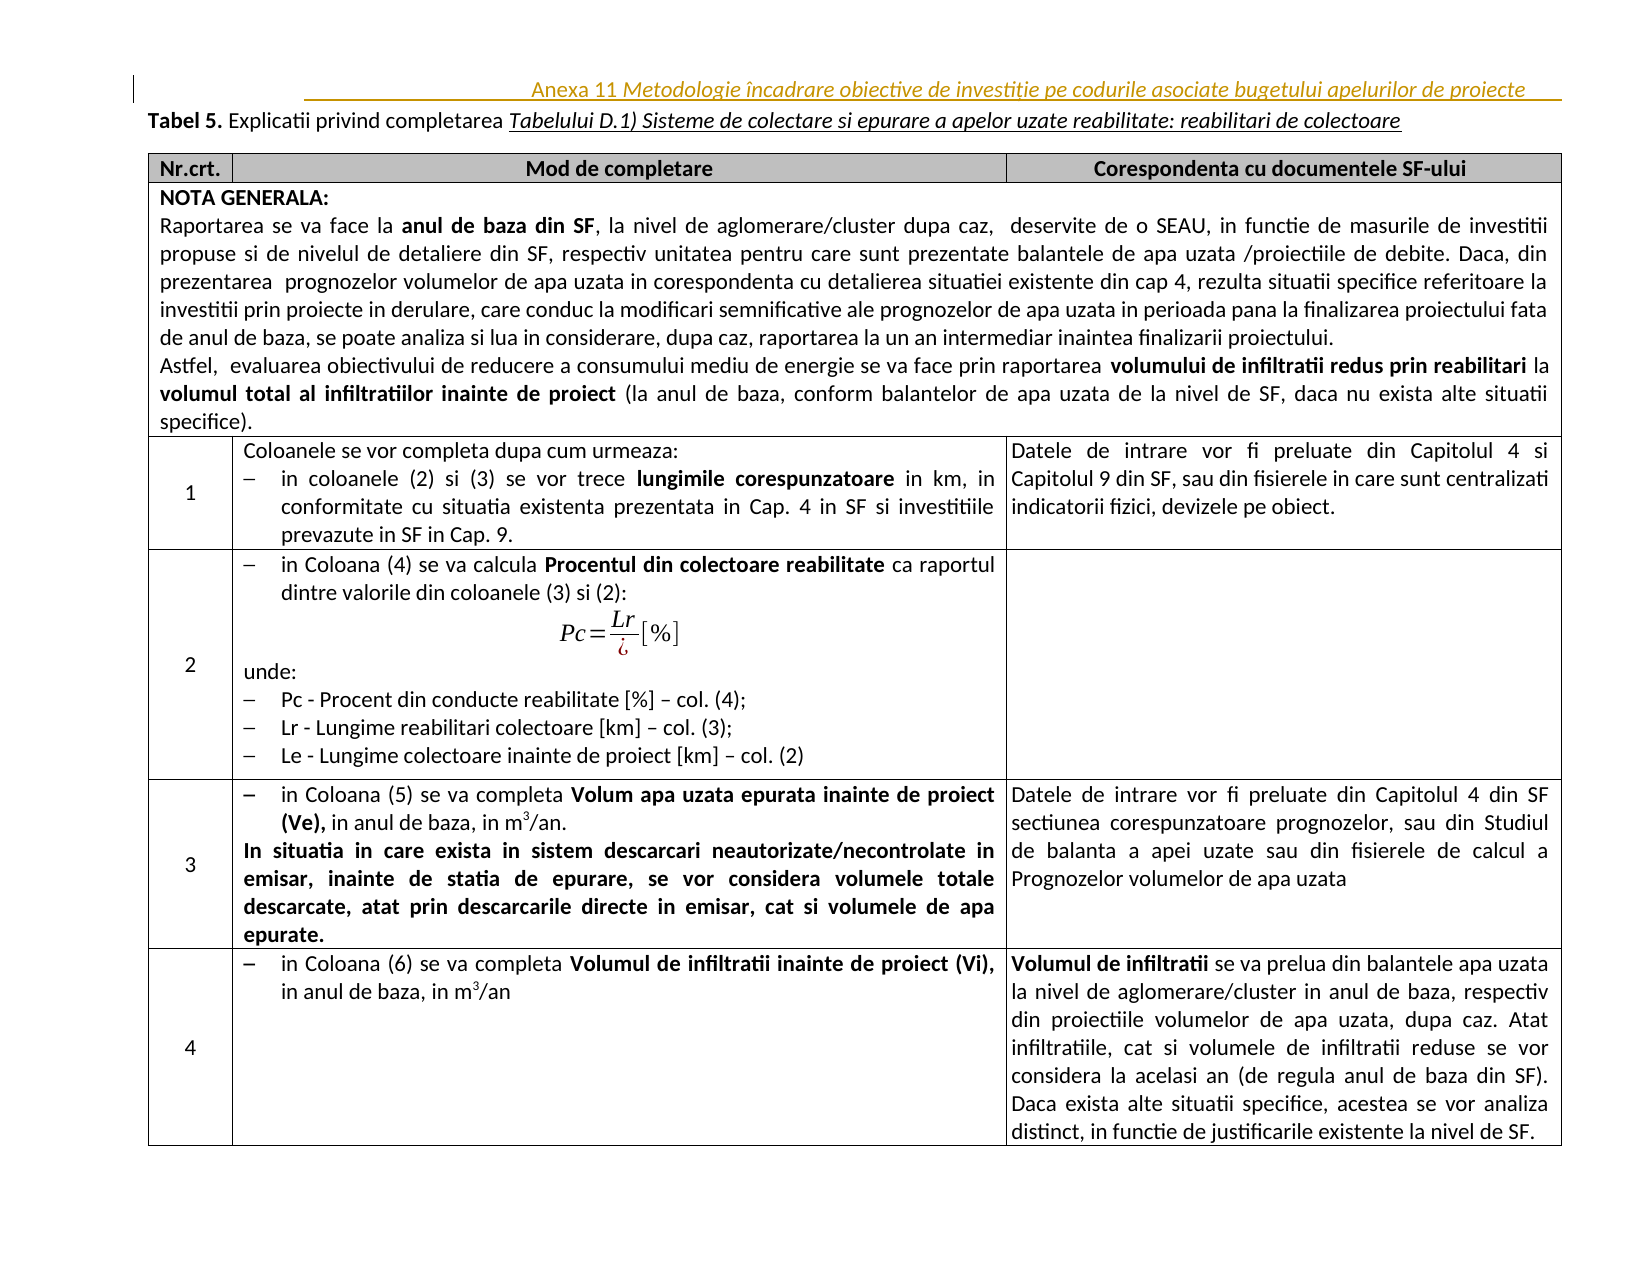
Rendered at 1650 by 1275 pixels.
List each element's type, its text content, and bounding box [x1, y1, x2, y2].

table_cell 3 [149, 780, 232, 948]
table_cell Datele de intrare vor fi preluate din Capitolul 4 din SF sectiunea corespunzatoare prognozelor, sau din Studiul de balanta a apei uzate sau din fisierele de calcul a Prognozelor volumelor de apa uzata [1007, 780, 1561, 948]
table_cell NOTA GENERALA: Raportarea se va face la anul de baza din SF, la nivel de aglomerare/cluster dupa caz, deservite de o SEAU, in functie de masurile de investitii propuse si de nivelul de detaliere din SF, respectiv unitatea pentru care sunt prezentate balantele de apa uzata /proiectiile de debite. Daca, din prezentarea prognozelor volumelor de apa uzata in corespondenta cu detalierea situatiei existente din cap 4, rezulta situatii specifice referitoare la investitii prin proiecte in derulare, care conduc la modificari semnificative ale prognozelor de apa uzata in perioada pana la finalizarea proiectului fata de anul de baza, se poate analiza si lua in considerare, dupa caz, raportarea la un an intermediar inaintea finalizarii proiectului. Astfel, evaluarea obiectivului de reducere a consumului mediu de energie se va face prin raportarea volumului de infiltratii redus prin reabilitari la volumul total al infiltratiilor inainte de proiect (la anul de baza, conform balantelor de apa uzata de la nivel de SF, daca nu exista alte situatii specifice). [149, 183, 1561, 436]
text Tabel 5. Explicatii privind completarea Tabelului D.1) Sisteme de colectare si epurare a apelor uzate reabilitate: reabilitari de colectoare [148, 106, 1561, 134]
table_cell in Coloana (6) se va completa Volumul de infiltratii inainte de proiect (Vi), in anul de baza, in m3/an [233, 949, 1006, 1145]
table_cell Datele de intrare vor fi preluate din Capitolul 4 si Capitolul 9 din SF, sau din fisierele in care sunt centralizati indicatorii fizici, devizele pe obiect. [1007, 437, 1561, 549]
table_cell Coloanele se vor completa dupa cum urmeaza: in coloanele (2) si (3) se vor trece lungimile corespunzatoare in km, in conformitate cu situatia existenta prezentata in Cap. 4 in SF si investitiile prevazute in SF in Cap. 9. [233, 437, 1006, 549]
table_cell 1 [149, 437, 232, 549]
table_cell 4 [149, 949, 232, 1145]
table_cell Volumul de infiltratii se va prelua din balantele apa uzata la nivel de aglomerare/cluster in anul de baza, respectiv din proiectiile volumelor de apa uzata, dupa caz. Atat infiltratiile, cat si volumele de infiltratii reduse se vor considera la acelasi an (de regula anul de baza din SF). Daca exista alte situatii specifice, acestea se vor analiza distinct, in functie de justificarile existente la nivel de SF. [1007, 949, 1561, 1145]
table_cell 2 [149, 550, 232, 779]
table_header Nr.crt. [149, 154, 232, 182]
table_header Corespondenta cu documentele SF-ului [1007, 154, 1561, 182]
table_header Mod de completare [233, 154, 1006, 182]
table_cell in Coloana (5) se va completa Volum apa uzata epurata inainte de proiect (Ve), in anul de baza, in m3/an. In situatia in care exista in sistem descarcari neautorizate/necontrolate in emisar, inainte de statia de epurare, se vor considera volumele totale descarcate, atat prin descarcarile directe in emisar, cat si volumele de apa epurate. [233, 780, 1006, 948]
table_cell [1007, 550, 1561, 779]
table_cell in Coloana (4) se va calcula Procentul din colectoare reabilitate ca raportul dintre valorile din coloanele (3) si (2): unde: Pc - Procent din conducte reabilitate [%] – col. (4); Lr - Lungime reabilitari colectoare [km] – col. (3); Le - Lungime colectoare inainte de proiect [km] – col. (2) [233, 550, 1006, 779]
